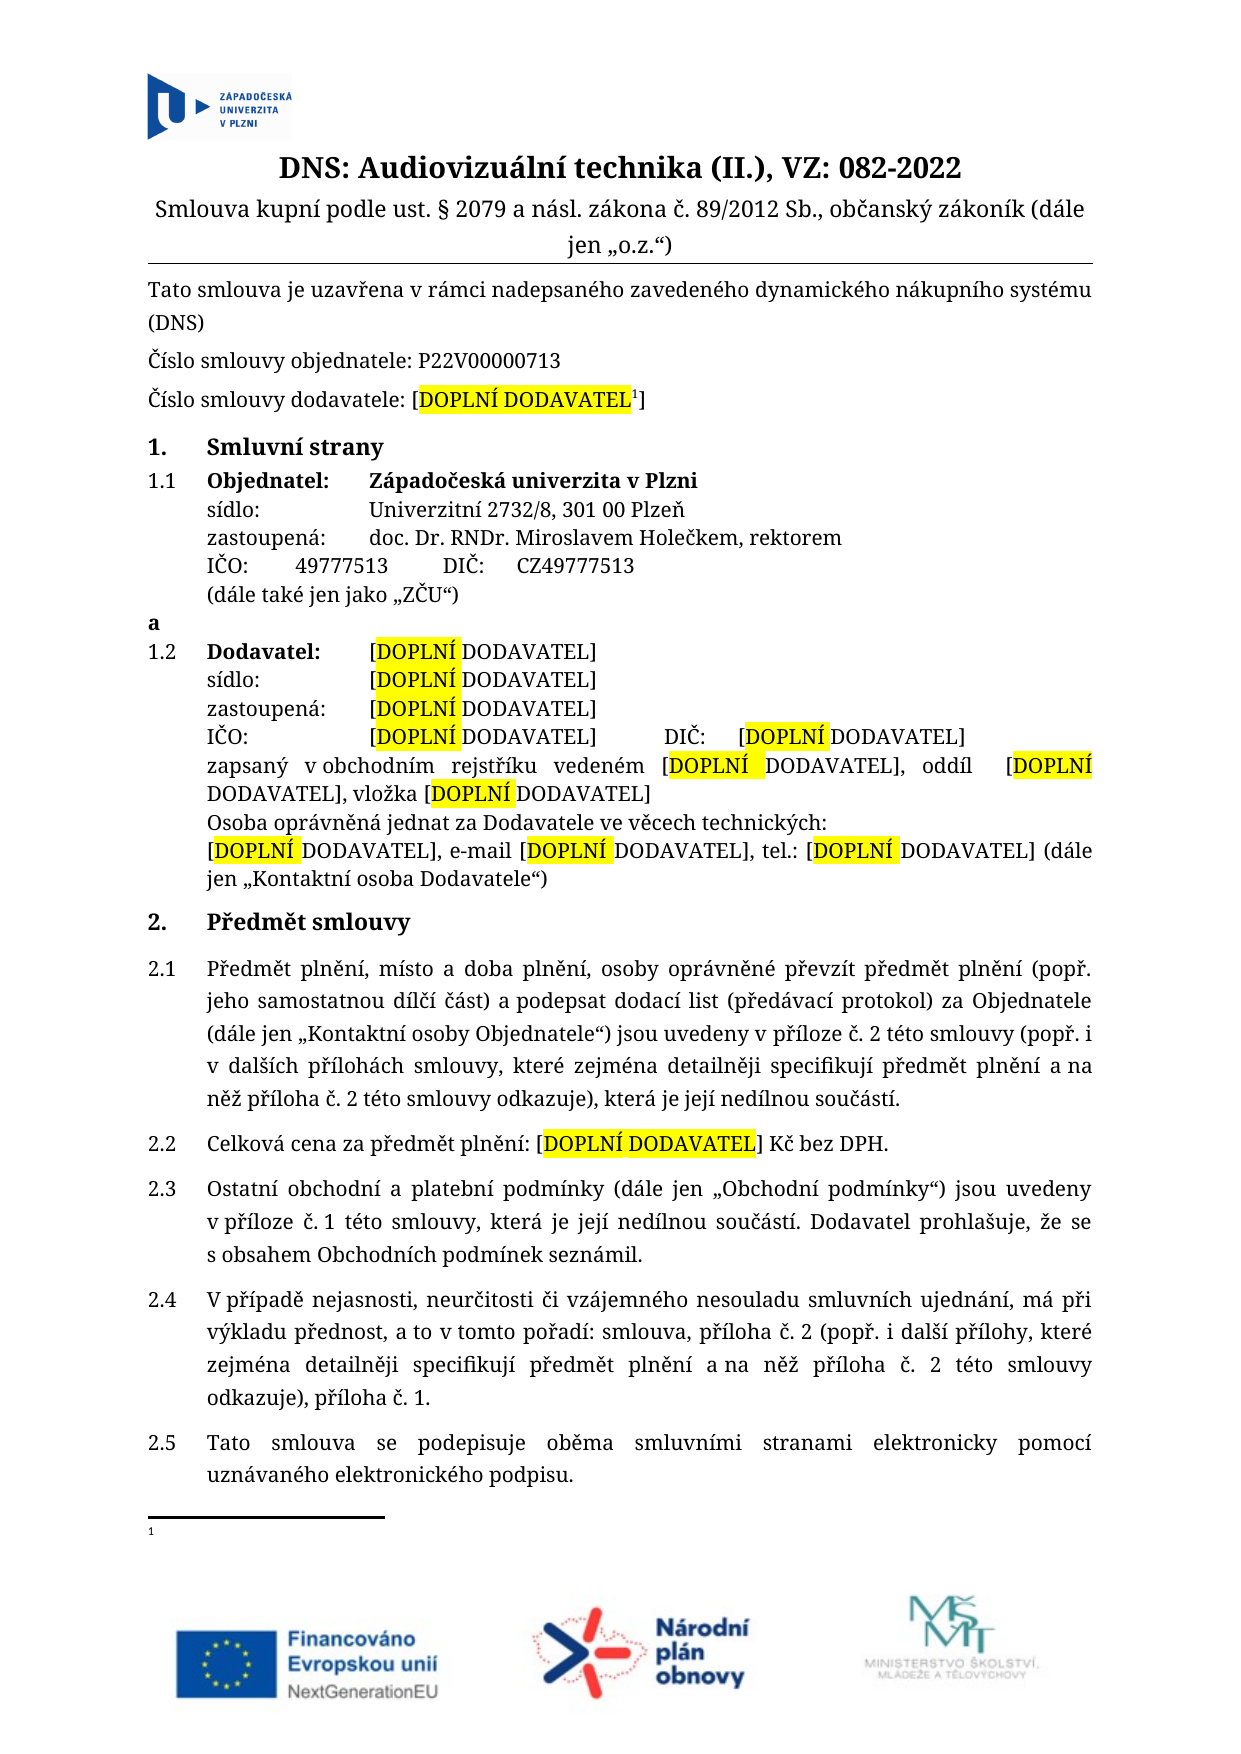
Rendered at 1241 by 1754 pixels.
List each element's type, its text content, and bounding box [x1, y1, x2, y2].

text Smlouva kupní podle ust. § 2079 a násl. zákona č. 89/2012 Sb., občanský zákoník (dále jen „o.z.“) [148, 193, 1093, 263]
text IČO: [DOPLNÍ DODAVATEL] DIČ: [DOPLNÍ DODAVATEL] [461, 722, 745, 751]
text zastoupená: [DOPLNÍ DODAVATEL] [461, 694, 1093, 722]
text IČO: [DOPLNÍ DODAVATEL] DIČ: [DOPLNÍ DODAVATEL] [207, 722, 376, 751]
text zastoupená: [DOPLNÍ DODAVATEL] [207, 694, 376, 722]
text zapsaný v obchodním rejstříku vedeném [DOPLNÍ DODAVATEL], oddíl [DOPLNÍ DODAVATEL], vložka [DOPLNÍ DODAVATEL] [207, 751, 1093, 808]
list Objednatel: Západočeská univerzita v Plzni [148, 466, 1093, 495]
text [DOPLNÍ DODAVATEL], e-mail [DOPLNÍ DODAVATEL], tel.: [DOPLNÍ DODAVATEL] (dále jen „Kontaktní osoba Dodavatele“) [207, 836, 1093, 893]
text Tato smlouva je uzavřena v rámci nadepsaného zavedeného dynamického nákupního systému (DNS) [148, 275, 1093, 336]
text DNS: Audiovizuální technika (II.), VZ: 082-2022 [148, 148, 1093, 187]
list Tato smlouva se podepisuje oběma smluvními stranami elektronicky pomocí uznávaného elektronického podpisu. [148, 1428, 1093, 1489]
list Předmět smlouvy [148, 905, 1093, 937]
text a [148, 608, 1093, 637]
text Osoba oprávněná jednat za Dodavatele ve věcech technických: [207, 808, 1093, 836]
list Předmět plnění, místo a doba plnění, osoby oprávněné převzít předmět plnění (popř. jeho samostatnou dílčí část) a podepsat dodací list (předávací protokol) za Objednatele (dále jen „Kontaktní osoby Objednatele“) jsou uvedeny v příloze č. 2 této smlouvy (popř. i v dalších přílohách smlouvy, které zejména detailněji specifikují předmět plnění a na něž příloha č. 2 této smlouvy odkazuje), která je její nedílnou součástí. [148, 954, 1093, 1113]
list Celková cena za předmět plnění: [DOPLNÍ DODAVATEL] Kč bez DPH. [148, 1129, 543, 1158]
text sídlo: [DOPLNÍ DODAVATEL] [207, 665, 376, 694]
text Číslo smlouvy dodavatele: [DOPLNÍ DODAVATEL] [631, 385, 1093, 414]
list Smluvní strany [148, 430, 1093, 462]
text Číslo smlouvy dodavatele: [DOPLNÍ DODAVATEL] [148, 385, 419, 414]
list V případě nejasnosti, neurčitosti či vzájemného nesouladu smluvních ujednání, má při výkladu přednost, a to v tomto pořadí: smlouva, příloha č. 2 (popř. i další přílohy, které zejména detailněji specifikují předmět plnění a na něž příloha č. 2 této smlouvy odkazuje), příloha č. 1. [148, 1285, 1093, 1411]
list Ostatní obchodní a platební podmínky (dále jen „Obchodní podmínky“) jsou uvedeny v příloze č. 1 této smlouvy, která je její nedílnou součástí. Dodavatel prohlašuje, že se s obsahem Obchodních podmínek seznámil. [148, 1174, 1093, 1268]
picture [147, 73, 292, 140]
text IČO: [DOPLNÍ DODAVATEL] DIČ: [DOPLNÍ DODAVATEL] [830, 722, 1093, 751]
text IČO: 49777513 DIČ: CZ49777513 [207, 552, 1093, 580]
text sídlo: [DOPLNÍ DODAVATEL] [461, 665, 1093, 694]
text sídlo: Univerzitní 2732/8, 301 00 Plzeň [207, 495, 1093, 523]
picture [147, 1548, 1093, 1726]
text (dále také jen jako „ZČU“) [207, 580, 1093, 608]
list Dodavatel: [DOPLNÍ DODAVATEL] [148, 637, 376, 665]
text Číslo smlouvy objednatele: P22V00000713 [148, 346, 1093, 375]
list Celková cena za předmět plnění: [DOPLNÍ DODAVATEL] Kč bez DPH. [756, 1129, 1093, 1158]
text zastoupená: doc. Dr. RNDr. Miroslavem Holečkem, rektorem [207, 523, 1093, 552]
list Dodavatel: [DOPLNÍ DODAVATEL] [461, 637, 1093, 665]
